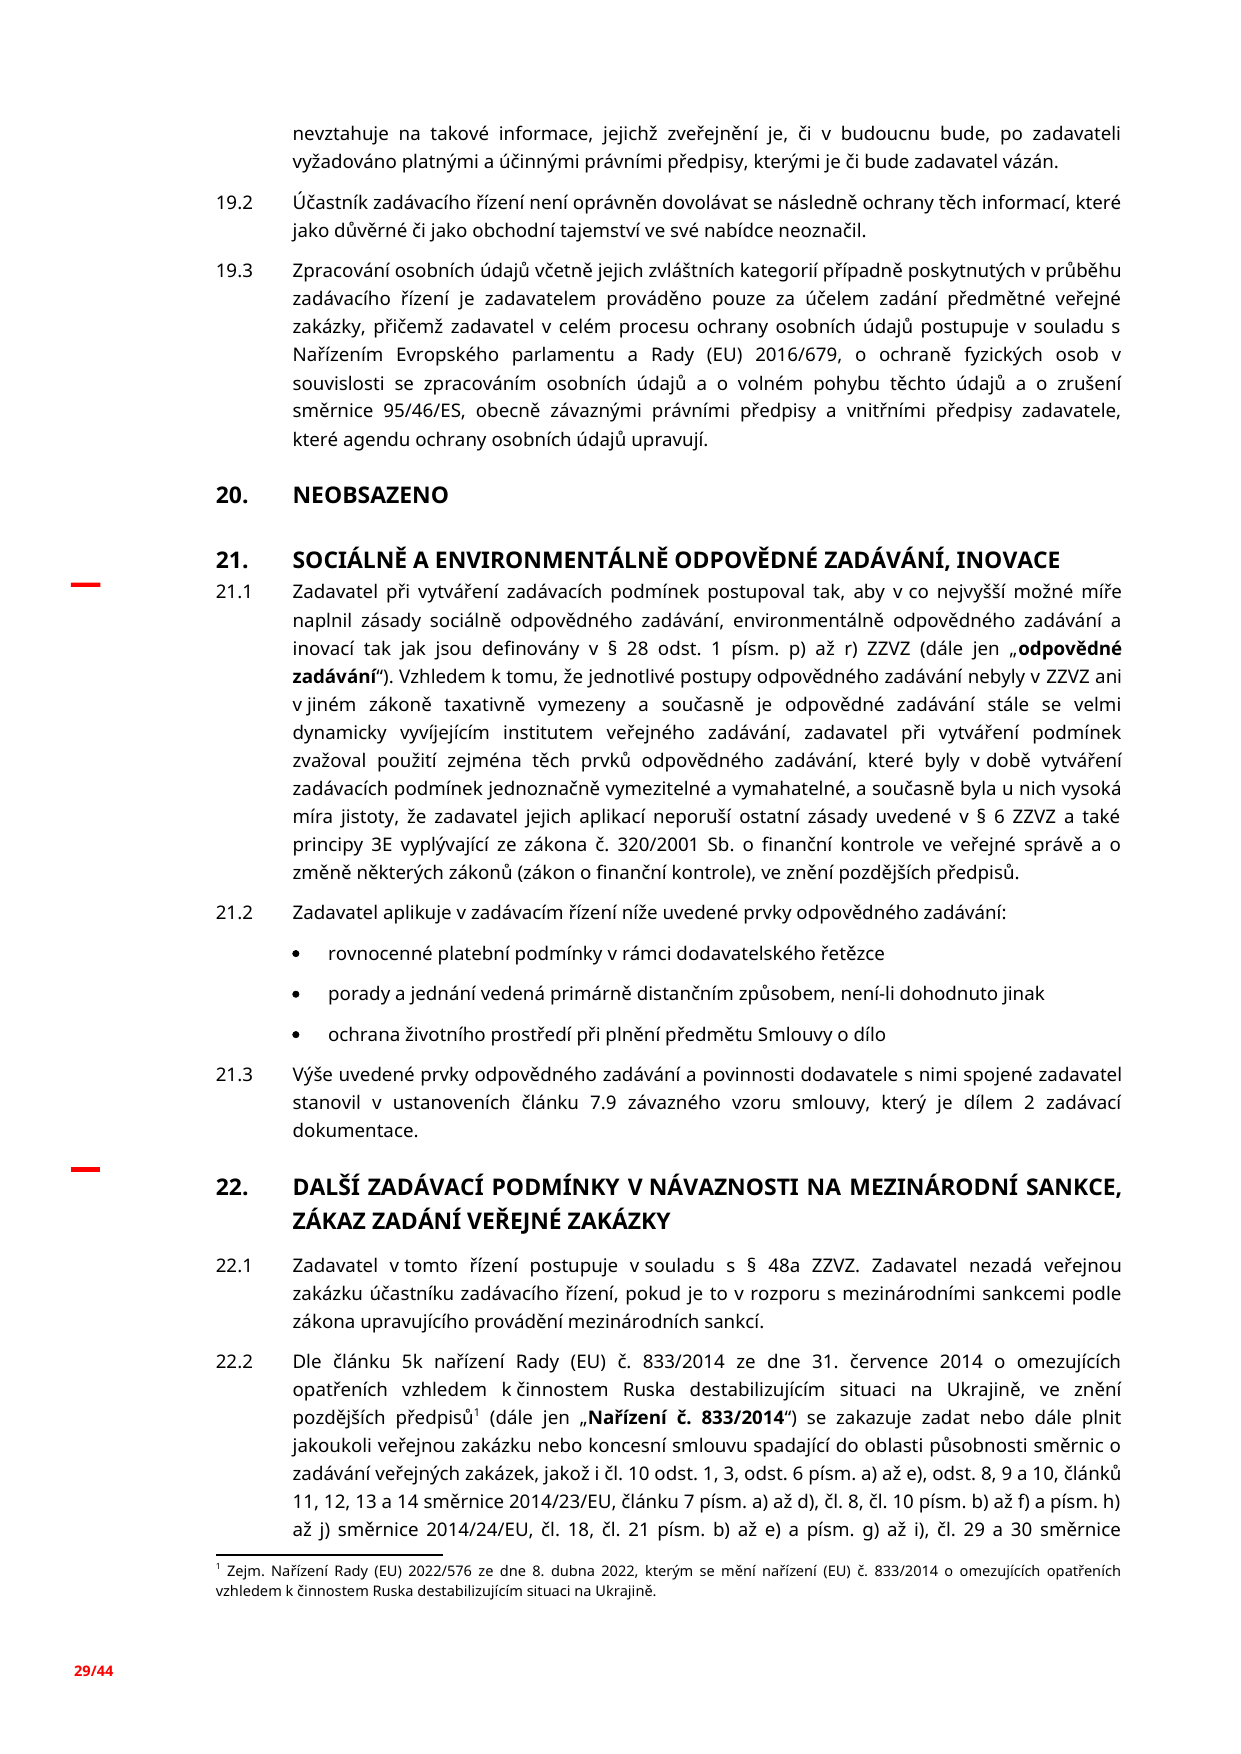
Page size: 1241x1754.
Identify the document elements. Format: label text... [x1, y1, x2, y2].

text Další zadávací podmínky v návaznosti na MEZINÁRODNÍ sankce, zákaz zadání veřejné zakázky [216, 1171, 1122, 1236]
text Výše uvedené prvky odpovědného zadávání a povinnosti dodavatele s nimi spojené zadavatel stanovil v ustanoveních článku 7.9 závazného vzoru smlouvy, který je dílem 2 zadávací dokumentace. [216, 1062, 1122, 1143]
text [216, 121, 1122, 174]
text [216, 1348, 1122, 1542]
text Účastník zadávacího řízení není oprávněn dovolávat se následně ochrany těch informací, které jako důvěrné či jako obchodní tajemství ve své nabídce neoznačil. [216, 189, 1122, 243]
text porady a jednání vedená primárně distančním způsobem, není-li dohodnuto jinak [292, 981, 1122, 1006]
text Zadavatel v tomto řízení postupuje v souladu s § 48a ZZVZ. Zadavatel nezadá veřejnou zakázku účastníku zadávacího řízení, pokud je to v rozporu s mezinárodními sankcemi podle zákona upravujícího provádění mezinárodních sankcí. [216, 1252, 1122, 1333]
text Zpracování osobních údajů včetně jejich zvláštních kategorií případně poskytnutých v průběhu zadávacího řízení je zadavatelem prováděno pouze za účelem zadání předmětné veřejné zakázky, přičemž zadavatel v celém procesu ochrany osobních údajů postupuje v souladu s Nařízením Evropského parlamentu a Rady (EU) 2016/679, o ochraně fyzických osob v souvislosti se zpracováním osobních údajů a o volném pohybu těchto údajů a o zrušení směrnice 95/46/ES, obecně závaznými právními předpisy a vnitřními předpisy zadavatele, které agendu ochrany osobních údajů upravují. [216, 258, 1122, 451]
text SOCIÁLNĚ A ENVIRONMENTÁLNĚ ODPOVĚDNÉ ZADÁVÁNÍ, INOVACE [216, 544, 1122, 576]
text Zadavatel při vytváření zadávacích podmínek postupoval tak, aby v co nejvyšší možné míře naplnil zásady sociálně odpovědného zadávání, environmentálně odpovědného zadávání a inovací tak jak jsou definovány v § 28 odst. 1 písm. p) až r) ZZVZ (dále jen „odpovědné zadávání“). Vzhledem k tomu, že jednotlivé postupy odpovědného zadávání nebyly v ZZVZ ani v jiném zákoně taxativně vymezeny a současně je odpovědné zadávání stále se velmi dynamicky vyvíjejícím institutem veřejného zadávání, zadavatel při vytváření podmínek zvažoval použití zejména těch prvků odpovědného zadávání, které byly v době vytváření zadávacích podmínek jednoznačně vymezitelné a vymahatelné, a současně byla u nich vysoká míra jistoty, že zadavatel jejich aplikací neporuší ostatní zásady uvedené v § 6 ZZVZ a také principy 3E vyplývající ze zákona č. 320/2001 Sb. o finanční kontrole ve veřejné správě a o změně některých zákonů (zákon o finanční kontrole), ve znění pozdějších předpisů. [216, 579, 1122, 884]
text Zadavatel aplikuje v zadávacím řízení níže uvedené prvky odpovědného zadávání: [216, 899, 1122, 925]
text rovnocenné platební podmínky v rámci dodavatelského řetězce [292, 940, 1122, 966]
text Neobsazeno [216, 479, 1122, 510]
text ochrana životního prostředí při plnění předmětu Smlouvy o dílo [292, 1021, 1122, 1047]
